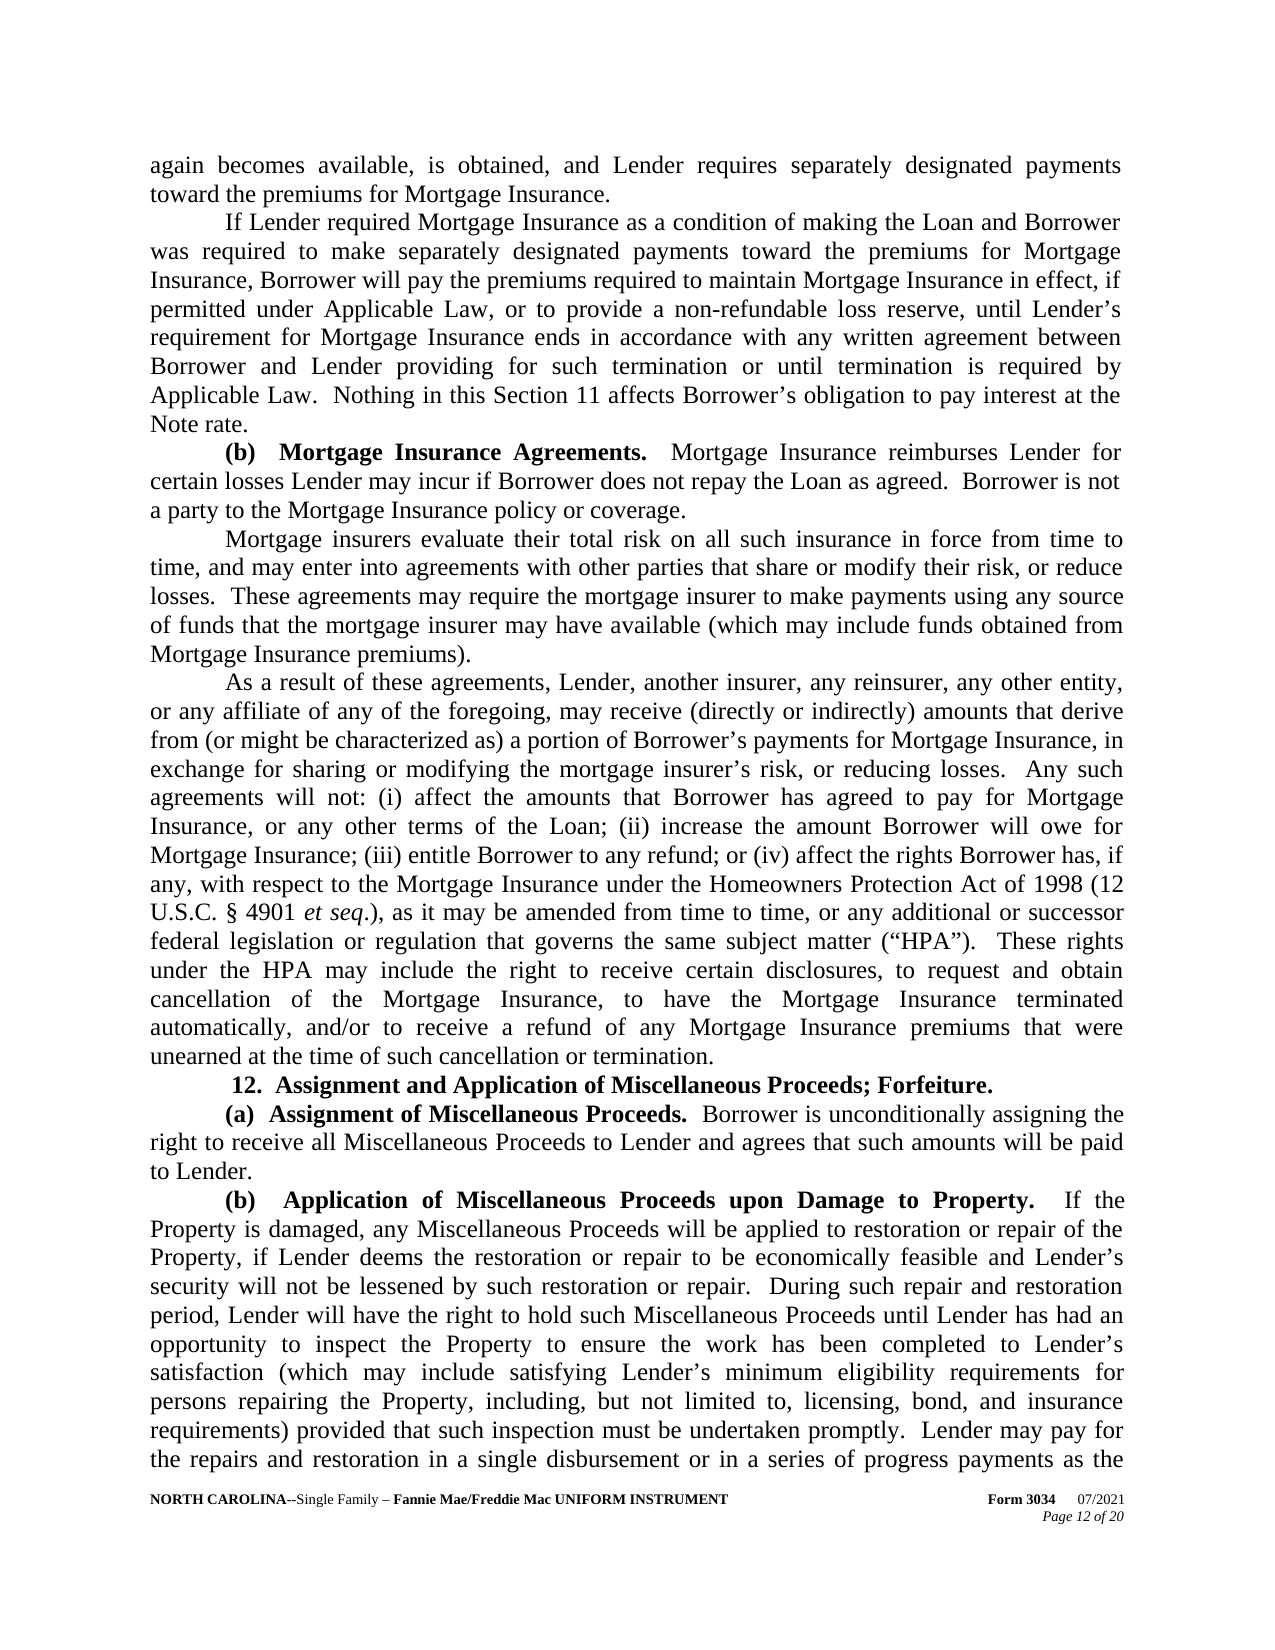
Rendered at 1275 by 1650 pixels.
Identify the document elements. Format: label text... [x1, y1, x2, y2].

text As a result of these agreements, Lender, another insurer, any reinsurer, any other entity, or any affiliate of any of the foregoing, may receive (directly or indirectly) amounts that derive from (or might be characterized as) a portion of Borrower’s payments for Mortgage Insurance, in exchange for sharing or modifying the mortgage insurer’s risk, or reducing losses. Any such agreements will not: (i) affect the amounts that Borrower has agreed to pay for Mortgage Insurance, or any other terms of the Loan; (ii) increase the amount Borrower will owe for Mortgage Insurance; (iii) entitle Borrower to any refund; or (iv) affect the rights Borrower has, if any, with respect to the Mortgage Insurance under the Homeowners Protection Act of 1998 (12 U.S.C. § 4901 et seq.), as it may be amended from time to time, or any additional or successor federal legislation or regulation that governs the same subject matter (“HPA”). These rights under the HPA may include the right to receive certain disclosures, to request and obtain cancellation of the Mortgage Insurance, to have the Mortgage Insurance terminated automatically, and/or to receive a refund of any Mortgage Insurance premiums that were unearned at the time of such cancellation or termination. [150, 667, 1125, 1070]
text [150, 1185, 1125, 1472]
list 12. Assignment and Application of Miscellaneous Proceeds; Forfeiture. [150, 1070, 1125, 1099]
list (a) Assignment of Miscellaneous Proceeds. Borrower is unconditionally assigning the right to receive all Miscellaneous Proceeds to Lender and agrees that such amounts will be paid to Lender. [150, 1099, 1125, 1185]
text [150, 150, 1122, 207]
text (b) Mortgage Insurance Agreements. Mortgage Insurance reimburses Lender for certain losses Lender may incur if Borrower does not repay the Loan as agreed. Borrower is not a party to the Mortgage Insurance policy or coverage. [150, 437, 1121, 524]
text If Lender required Mortgage Insurance as a condition of making the Loan and Borrower was required to make separately designated payments toward the premiums for Mortgage Insurance, Borrower will pay the premiums required to maintain Mortgage Insurance in effect, if permitted under Applicable Law, or to provide a non-refundable loss reserve, until Lender’s requirement for Mortgage Insurance ends in accordance with any written agreement between Borrower and Lender providing for such termination or until termination is required by Applicable Law. Nothing in this Section 11 affects Borrower’s obligation to pay interest at the Note rate. [150, 207, 1122, 437]
text Mortgage insurers evaluate their total risk on all such insurance in force from time to time, and may enter into agreements with other parties that share or modify their risk, or reduce losses. These agreements may require the mortgage insurer to make payments using any source of funds that the mortgage insurer may have available (which may include funds obtained from Mortgage Insurance premiums). [150, 524, 1125, 667]
